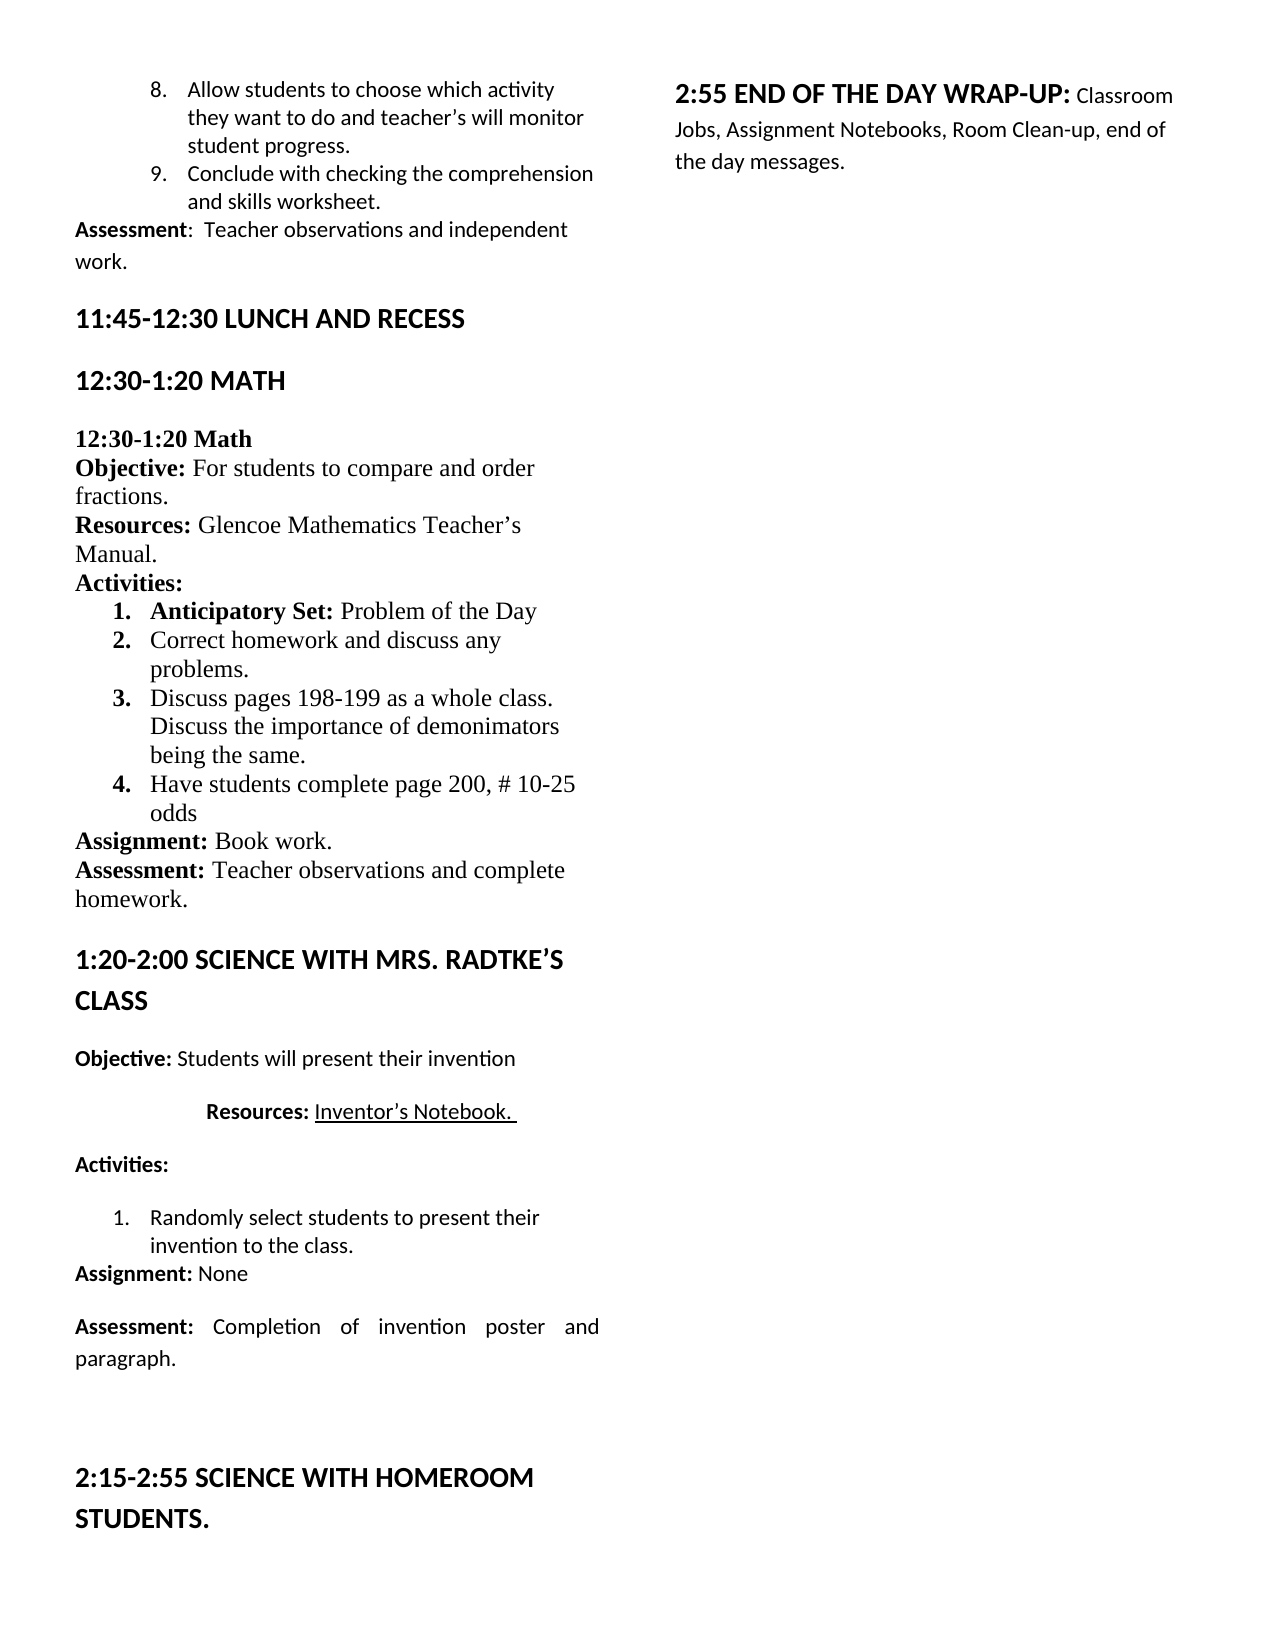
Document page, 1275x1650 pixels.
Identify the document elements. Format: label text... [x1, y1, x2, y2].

list Randomly select students to present their invention to the class. [112, 1203, 600, 1259]
text 12:30-1:20 Math [75, 424, 600, 453]
text Resources: Inventor’s Notebook. [206, 1097, 600, 1125]
list Have students complete page 200, # 10-25 odds [112, 769, 600, 826]
text Assessment: Teacher observations and complete homework. [75, 855, 600, 913]
text 1:20-2:00 Science with Mrs. Radtke’s Class [75, 941, 600, 1018]
text Activities: [75, 568, 600, 596]
list Anticipatory Set: Problem of the Day [112, 596, 600, 625]
text 11:45-12:30 Lunch and Recess [75, 300, 600, 336]
text Assessment: Teacher observations and independent work. [75, 215, 600, 275]
text Objective: Students will present their invention [75, 1044, 600, 1072]
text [75, 1459, 600, 1536]
text Resources: Glencoe Mathematics Teacher’s Manual. [75, 510, 600, 568]
text 2:55 End of the Day Wrap-Up: Classroom Jobs, Assignment Notebooks, Room Clean-up, end of the day messages. [675, 75, 1200, 175]
text 12:30-1:20 Math [75, 362, 600, 398]
list Allow students to choose which activity they want to do and teacher’s will monitor student progress. [150, 75, 600, 159]
list Conclude with checking the comprehension and skills worksheet. [150, 159, 600, 215]
text Assessment: Completion of invention poster and paragraph. [75, 1312, 600, 1372]
text Assignment: None [75, 1259, 600, 1287]
text Activities: [75, 1150, 600, 1178]
text Assignment: Book work. [75, 826, 600, 855]
list Correct homework and discuss any problems. [112, 625, 600, 683]
list Discuss pages 198-199 as a whole class. Discuss the importance of demonimators being the same. [112, 683, 600, 769]
text Objective: For students to compare and order fractions. [75, 453, 600, 510]
